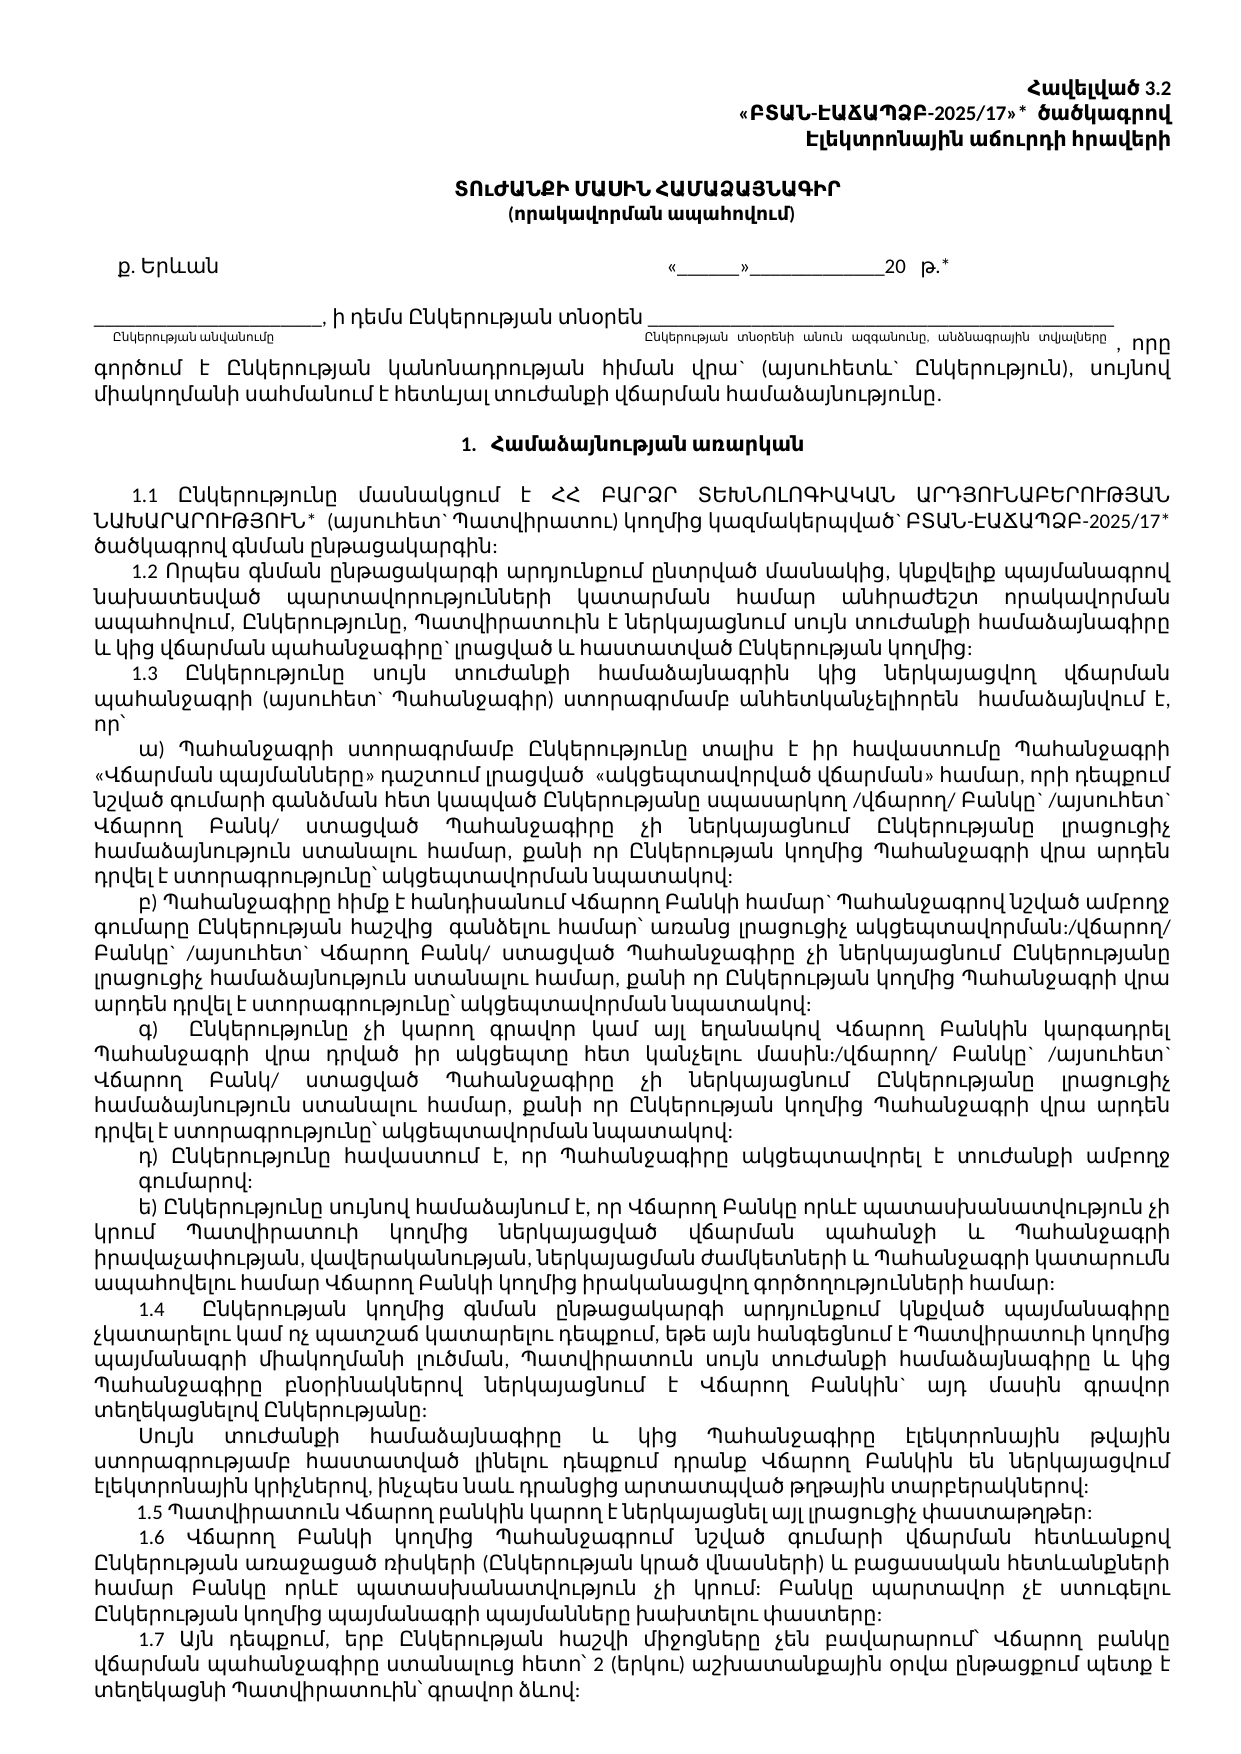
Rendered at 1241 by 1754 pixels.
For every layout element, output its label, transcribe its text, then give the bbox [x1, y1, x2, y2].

text ե) Ընկերությունը սույնով համաձայնում է, որ Վճարող Բանկը որևէ պատասխանատվություն չի կրում Պատվիրատուի կողմից ներկայացված վճարման պահանջի և Պահանջագրի իրավաչափության, վավերականության, ներկայացման ժամկետների և Պահանջագրի կատարումն ապահովելու համար Վճարող Բանկի կողմից իրականացվող գործողությունների համար: [94, 1194, 1171, 1296]
text 1.7 Այն դեպքում, երբ Ընկերության հաշվի միջոցները չեն բավարարում՝ Վճարող բանկը վճարման պահանջագիրը ստանալուց հետո՝ 2 (երկու) աշխատանքային օրվա ընթացքում պետք է տեղեկացնի Պատվիրատուին՝ գրավոր ձևով: [94, 1626, 1171, 1702]
text բ) Պահանջագիրը հիմք է հանդիսանում Վճարող Բանկի համար` Պահանջագրով նշված ամբողջ գումարը Ընկերության հաշվից գանձելու համար՝ առանց լրացուցիչ ակցեպտավորման:/վճարող/ Բանկը` /այսուհետ` Վճարող Բանկ/ ստացված Պահանջագիրը չի ներկայացնում Ընկերությանը լրացուցիչ համաձայնություն ստանալու համար, քանի որ Ընկերության կողմից Պահանջագրի վրա արդեն դրվել է ստորագրությունը՝ ակցեպտավորման նպատակով: [94, 889, 1171, 1016]
text 1.2 Որպես գնման ընթացակարգի արդյունքում ընտրված մասնակից, կնքվելիք պայմանագրով նախատեսված պարտավորությունների կատարման համար անհրաժեշտ որակավորման ապահովում, Ընկերությունը, Պատվիրատուին է ներկայացնում սույն տուժանքի համաձայնագիրը և կից վճարման պահանջագիրը` լրացված և հաստատված Ընկերության կողմից: [94, 559, 1171, 660]
text 1. Համաձայնության առարկան [94, 432, 1171, 457]
text 1.6 Վճարող Բանկի կողմից Պահանջագրում նշված գումարի վճարման հետևանքով Ընկերության առաջացած ռիսկերի (Ընկերության կրած վնասների) և բացասական հետևանքների համար Բանկը որևէ պատասխանատվություն չի կրում: Բանկը պարտավոր չէ ստուգելու Ընկերության կողմից պայմանագրի պայմանները խախտելու փաստերը: [94, 1524, 1171, 1626]
text Հավելված 3.2 [94, 75, 1171, 100]
text 1.4 Ընկերության կողմից գնման ընթացակարգի արդյունքում կնքված պայմանագիրը չկատարելու կամ ոչ պատշաճ կատարելու դեպքում, եթե այն հանգեցնում է Պատվիրատուի կողմից պայմանագրի միակողմանի լուծման, Պատվիրատուն սույն տուժանքի համաձայնագիրը և կից Պահանջագիրը բնօրինակներով ներկայացնում է Վճարող Բանկին` այդ մասին գրավոր տեղեկացնելով Ընկերությանը: [94, 1296, 1171, 1423]
text 1.3 Ընկերությունը սույն տուժանքի համաձայնագրին կից ներկայացվող վճարման պահանջագրի (այսուհետ` Պահանջագիր) ստորագրմամբ անհետկանչելիորեն համաձայնվում է, որ՝ [94, 660, 1171, 737]
text Սույն տուժանքի համաձայնագիրը և կից Պահանջագիրը էլեկտրոնային թվային ստորագրությամբ հաստատված լինելու դեպքում դրանք Վճարող Բանկին են ներկայացվում էլեկտրոնային կրիչներով, ինչպես նաև դրանցից արտատպված թղթային տարբերակներով: [94, 1423, 1171, 1499]
text 1.5 Պատվիրատուն Վճարող բանկին կարող է ներկայացնել այլ լրացուցիչ փաստաթղթեր: [94, 1499, 1171, 1524]
text «ԲՏԱՆ-ԷԱՃԱՊՁԲ-2025/17»* ծածկագրով [94, 100, 1171, 126]
text ք. Երևան «______»_____________20 թ.* [94, 254, 1171, 279]
text ա) Պահանջագրի ստորագրմամբ Ընկերությունը տալիս է իր հավաստումը Պահանջագրի «Վճարման պայմանները» դաշտում լրացված «ակցեպտավորված վճարման» համար, որի դեպքում նշված գումարի գանձման հետ կապված Ընկերությանը սպասարկող /վճարող/ Բանկը` /այսուհետ` Վճարող Բանկ/ ստացված Պահանջագիրը չի ներկայացնում Ընկերությանը լրացուցիչ համաձայնություն ստանալու համար, քանի որ Ընկերության կողմից Պահանջագրի վրա արդեն դրվել է ստորագրությունը՝ ակցեպտավորման նպատակով: [94, 737, 1171, 889]
text Էլեկտրոնային աճուրդի հրավերի [94, 126, 1171, 151]
text դ) Ընկերությունը հավաստում է, որ Պահանջագիրը ակցեպտավորել է տուժանքի ամբողջ գումարով: [138, 1143, 1171, 1194]
text 1.1 Ընկերությունը մասնակցում է ՀՀ ԲԱՐՁՐ ՏԵԽՆՈԼՈԳԻԱԿԱՆ ԱՐԴՅՈՒՆԱԲԵՐՈՒԹՅԱՆ ՆԱԽԱՐԱՐՈՒԹՅՈՒՆ* (այսուհետ` Պատվիրատու) կողմից կազմակերպված` ԲՏԱՆ-ԷԱՃԱՊՁԲ-2025/17* ծածկագրով գնման ընթացակարգին: [94, 482, 1171, 559]
text գ) Ընկերությունը չի կարող գրավոր կամ այլ եղանակով Վճարող Բանկին կարգադրել Պահանջագրի վրա դրված իր ակցեպտը հետ կանչելու մասին:/վճարող/ Բանկը` /այսուհետ` Վճարող Բանկ/ ստացված Պահանջագիրը չի ներկայացնում Ընկերությանը լրացուցիչ համաձայնություն ստանալու համար, քանի որ Ընկերության կողմից Պահանջագրի վրա արդեն դրվել է ստորագրությունը՝ ակցեպտավորման նպատակով: [94, 1016, 1171, 1143]
text ՏՈւԺԱՆՔԻ ՄԱՍԻՆ ՀԱՄԱՁԱՅՆԱԳԻՐ [94, 177, 1171, 202]
text ______________________, ի դեմս Ընկերության տնօրեն _____________________________________________ [94, 304, 1171, 330]
text Ընկերության անվանումը Ընկերության տնօրենի անուն ազգանունը, անձնագրային տվյալները , որը գործում է Ընկերության կանոնադրության հիման վրա` (այսուհետև` Ընկերություն), սույնով միակողմանի սահմանում է հետևյալ տուժանքի վճարման համաձայնությունը. [94, 330, 1171, 406]
text (որակավորման ապահովում) [94, 202, 1171, 225]
